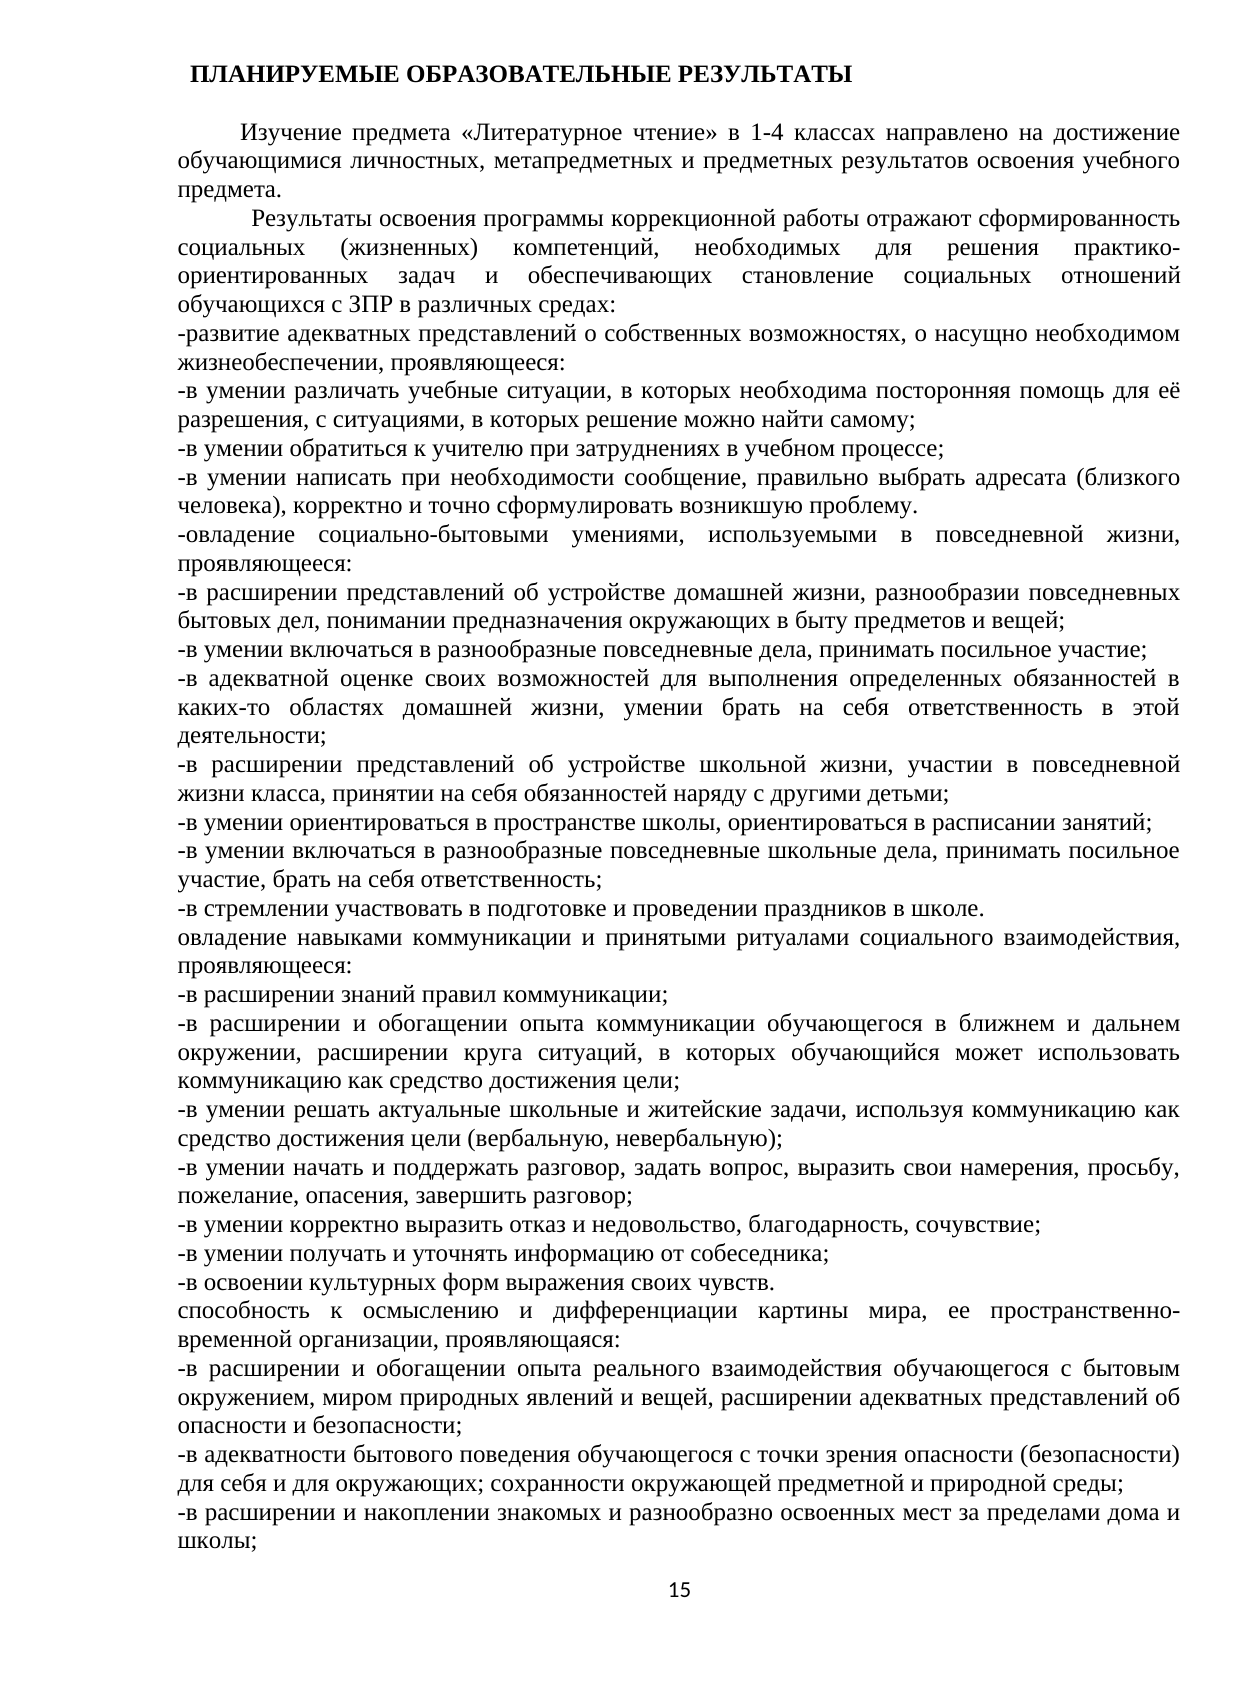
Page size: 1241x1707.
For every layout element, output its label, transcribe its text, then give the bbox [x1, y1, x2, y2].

text -в освоении культурных форм выражения своих чувств. [177, 1267, 1181, 1295]
text -в расширении и обогащении опыта коммуникации обучающегося в ближнем и дальнем окружении, расширении круга ситуаций, в которых обучающийся может использовать коммуникацию как средство достижения цели; [177, 1008, 1181, 1094]
text овладение навыками коммуникации и принятыми ритуалами социального взаимодействия, проявляющееся: [177, 922, 1181, 979]
text -в адекватной оценке своих возможностей для выполнения определенных обязанностей в каких-то областях домашней жизни, умении брать на себя ответственность в этой деятельности; [177, 663, 1181, 749]
text ПЛАНИРУЕМЫЕ ОБРАЗОВАТЕЛЬНЫЕ РЕЗУЛЬТАТЫ [190, 59, 1181, 88]
text -в умении включаться в разнообразные повседневные дела, принимать посильное участие; [177, 634, 1181, 663]
text -в расширении представлений об устройстве домашней жизни, разнообразии повседневных бытовых дел, понимании предназначения окружающих в быту предметов и вещей; [177, 577, 1181, 634]
text -в умении начать и поддержать разговор, задать вопрос, выразить свои намерения, просьбу, пожелание, опасения, завершить разговор; [177, 1152, 1181, 1209]
text -в расширении знаний правил коммуникации; [177, 979, 1181, 1008]
text -развитие адекватных представлений о собственных возможностях, о насущно необходимом жизнеобеспечении, проявляющееся: [177, 318, 1181, 375]
text -в расширении и накоплении знакомых и разнообразно освоенных мест за пределами дома и школы; [177, 1497, 1181, 1554]
text -в умении корректно выразить отказ и недовольство, благодарность, сочувствие; [177, 1209, 1181, 1238]
text -в расширении представлений об устройстве школьной жизни, участии в повседневной жизни класса, принятии на себя обязанностей наряду с другими детьми; [177, 749, 1181, 807]
text -в умении решать актуальные школьные и житейские задачи, используя коммуникацию как средство достижения цели (вербальную, невербальную); [177, 1094, 1181, 1152]
text -в умении получать и уточнять информацию от собеседника; [177, 1238, 1181, 1267]
text -в стремлении участвовать в подготовке и проведении праздников в школе. [177, 893, 1181, 922]
text -в умении обратиться к учителю при затруднениях в учебном процессе; [177, 433, 1181, 462]
text -в умении различать учебные ситуации, в которых необходима посторонняя помощь для её разрешения, с ситуациями, в которых решение можно найти самому; [177, 375, 1181, 433]
text -в умении ориентироваться в пространстве школы, ориентироваться в расписании занятий; [177, 807, 1181, 835]
text Результаты освоения программы коррекционной работы отражают сформированность социальных (жизненных) компетенций, необходимых для решения практико-ориентированных задач и обеспечивающих становление социальных отношений обучающихся с ЗПР в различных средах: [177, 203, 1181, 318]
text -овладение социально-бытовыми умениями, используемыми в повседневной жизни, проявляющееся: [177, 519, 1181, 577]
text -в умении включаться в разнообразные повседневные школьные дела, принимать посильное участие, брать на себя ответственность; [177, 835, 1181, 893]
text способность к осмыслению и дифференциации картины мира, ее пространственно-временной организации, проявляющаяся: [177, 1295, 1181, 1353]
text -в расширении и обогащении опыта реального взаимодействия обучающегося с бытовым окружением, миром природных явлений и вещей, расширении адекватных представлений об опасности и безопасности; [177, 1353, 1181, 1439]
text -в умении написать при необходимости сообщение, правильно выбрать адресата (близкого человека), корректно и точно сформулировать возникшую проблему. [177, 462, 1181, 519]
text -в адекватности бытового поведения обучающегося с точки зрения опасности (безопасности) для себя и для окружающих; сохранности окружающей предметной и природной среды; [177, 1439, 1181, 1497]
text Изучение предмета «Литературное чтение» в 1-4 классах направлено на достижение обучающимися личностных, метапредметных и предметных результатов освоения учебного предмета. [177, 117, 1181, 203]
